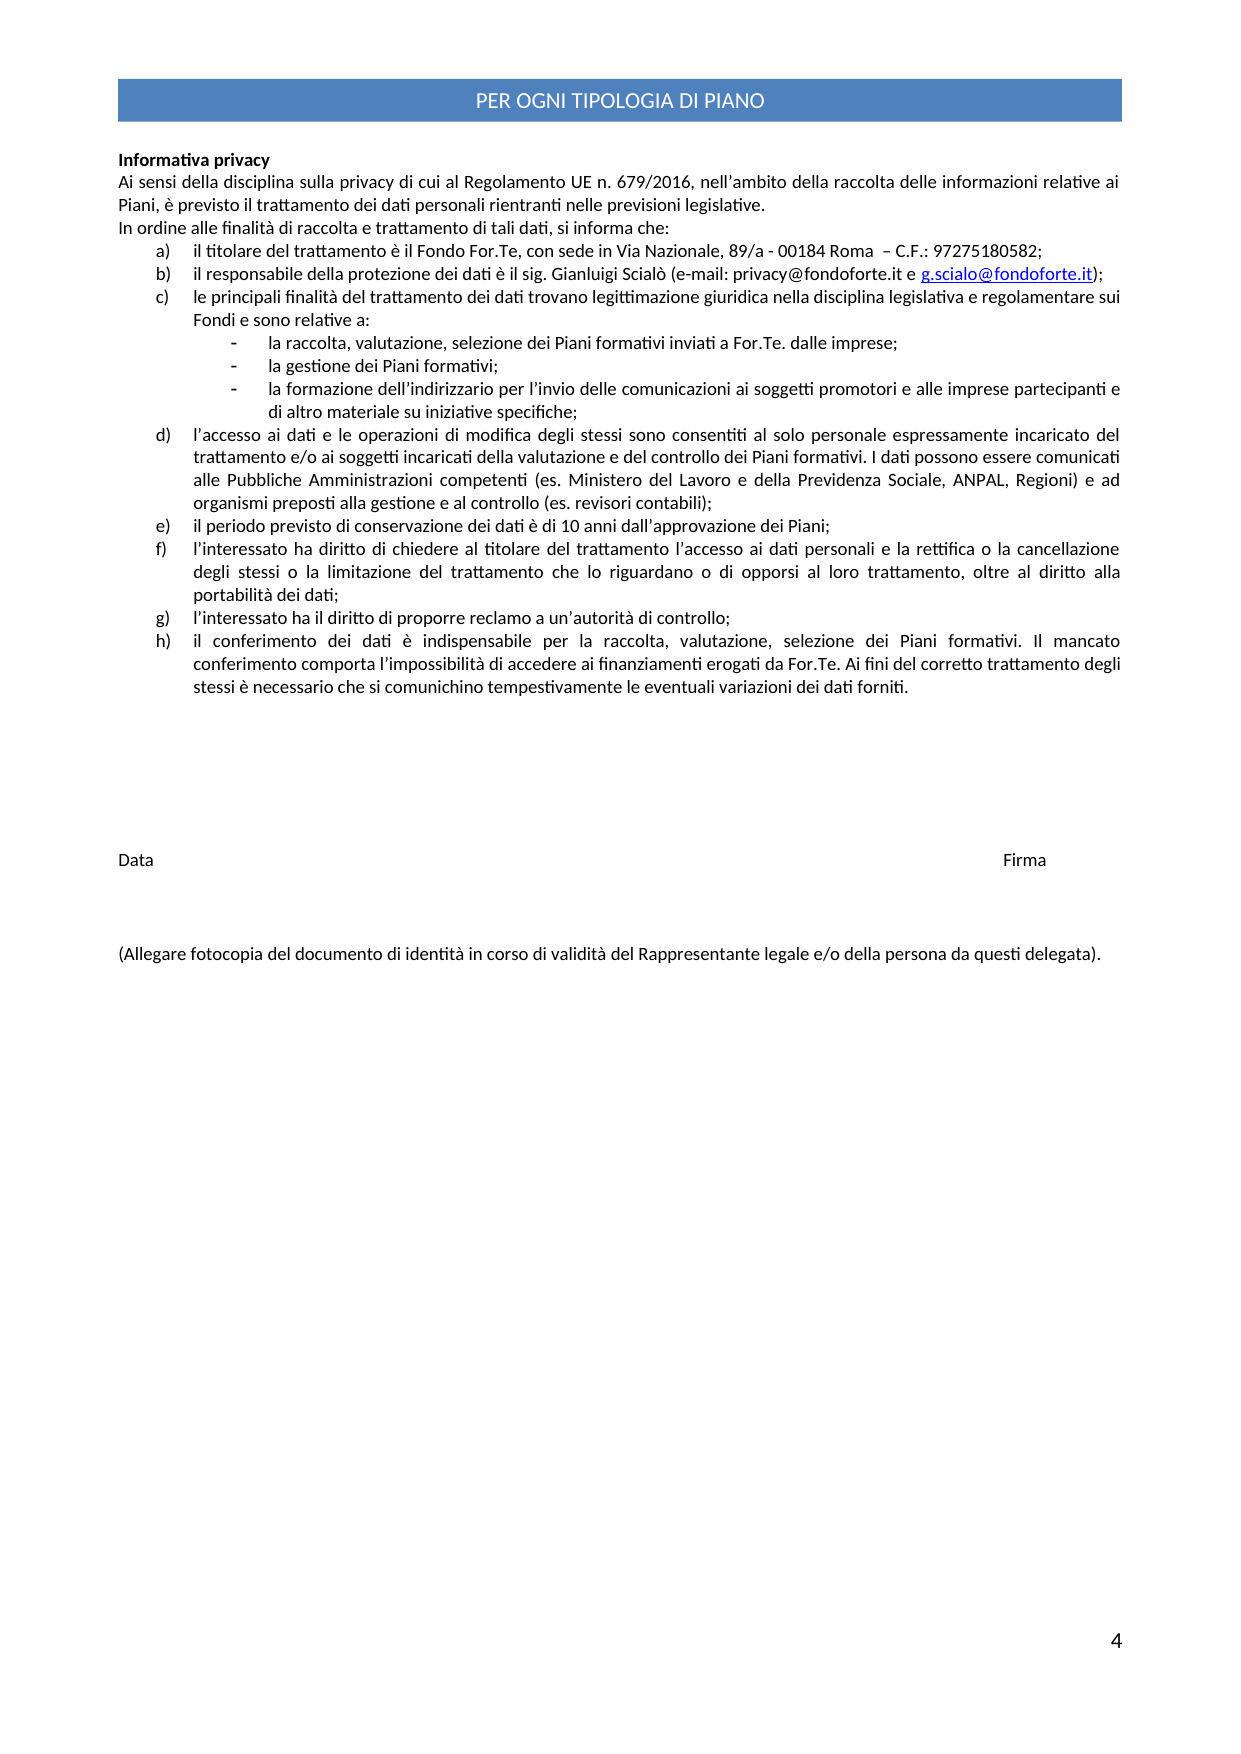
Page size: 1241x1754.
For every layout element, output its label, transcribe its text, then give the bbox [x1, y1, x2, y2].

text (Allegare fotocopia del documento di identità in corso di validità del Rappresentante legale e/o della persona da questi delegata). [118, 942, 1122, 965]
list l’interessato ha diritto di chiedere al titolare del trattamento l’accesso ai dati personali e la rettifica o la cancellazione degli stessi o la limitazione del trattamento che lo riguardano o di opporsi al loro trattamento, oltre al diritto alla portabilità dei dati; [156, 537, 1122, 606]
list le principali finalità del trattamento dei dati trovano legittimazione giuridica nella disciplina legislativa e regolamentare sui Fondi e sono relative a: [156, 285, 1122, 331]
text In ordine alle finalità di raccolta e trattamento di tali dati, si informa che: [118, 216, 1122, 239]
list il conferimento dei dati è indispensabile per la raccolta, valutazione, selezione dei Piani formativi. Il mancato conferimento comporta l’impossibilità di accedere ai finanziamenti erogati da For.Te. Ai fini del corretto trattamento degli stessi è necessario che si comunichino tempestivamente le eventuali variazioni dei dati forniti. [156, 629, 1122, 698]
text Informativa privacy [118, 148, 1122, 171]
list la formazione dell’indirizzario per l’invio delle comunicazioni ai soggetti promotori e alle imprese partecipanti e di altro materiale su iniziative specifiche; [231, 377, 1122, 423]
list la gestione dei Piani formativi; [231, 354, 1122, 377]
list l’accesso ai dati e le operazioni di modifica degli stessi sono consentiti al solo personale espressamente incaricato del trattamento e/o ai soggetti incaricati della valutazione e del controllo dei Piani formativi. I dati possono essere comunicati alle Pubbliche Amministrazioni competenti (es. Ministero del Lavoro e della Previdenza Sociale, ANPAL, Regioni) e ad organismi preposti alla gestione e al controllo (es. revisori contabili); [156, 423, 1122, 514]
list il periodo previsto di conservazione dei dati è di 10 anni dall’approvazione dei Piani; [156, 514, 1122, 537]
list il responsabile della protezione dei dati è il sig. Gianluigi Scialò (e-mail: privacy@fondoforte.it e g.scialo@fondoforte.it); [156, 262, 1122, 285]
list l’interessato ha il diritto di proporre reclamo a un’autorità di controllo; [156, 606, 1122, 629]
text Ai sensi della disciplina sulla privacy di cui al Regolamento UE n. 679/2016, nell’ambito della raccolta delle informazioni relative ai Piani, è previsto il trattamento dei dati personali rientranti nelle previsioni legislative. [118, 171, 1122, 216]
list il titolare del trattamento è il Fondo For.Te, con sede in Via Nazionale, 89/a - 00184 Roma – C.F.: 97275180582; [156, 239, 1122, 262]
text Data Firma [118, 848, 1122, 871]
list la raccolta, valutazione, selezione dei Piani formativi inviati a For.Te. dalle imprese; [231, 331, 1122, 354]
